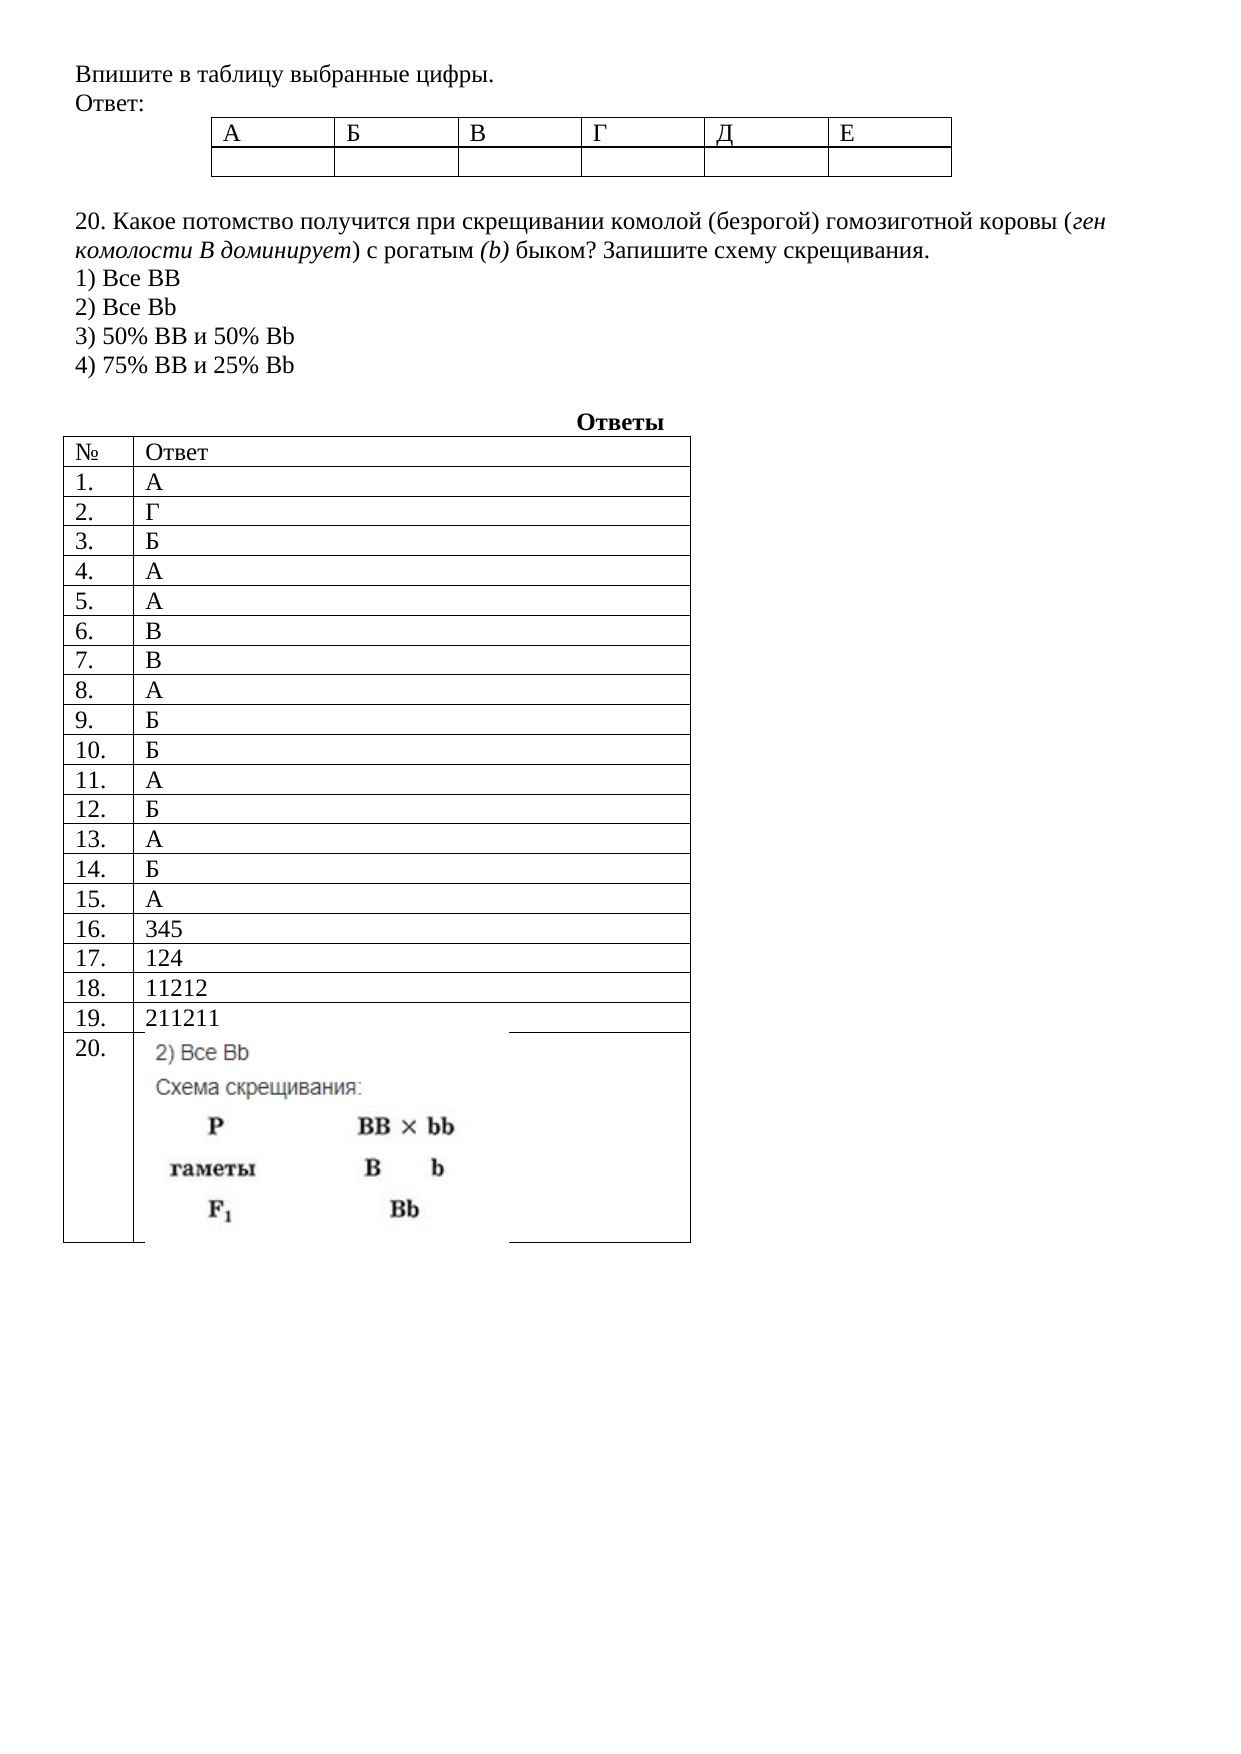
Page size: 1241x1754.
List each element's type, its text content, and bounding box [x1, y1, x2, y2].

table_cell [64, 973, 133, 1002]
table_cell [335, 148, 458, 176]
table_cell А [134, 765, 690, 793]
table_cell А [134, 884, 690, 913]
table_header А [212, 118, 334, 146]
table_cell [64, 616, 133, 644]
table_cell Б [134, 735, 690, 764]
text 3) 50% ВВ и 50% Вb [75, 321, 1165, 350]
table_cell [64, 944, 133, 972]
table_header Б [335, 118, 458, 146]
table_cell [134, 1033, 145, 1242]
table_cell [510, 1033, 690, 1242]
text 20. Какое потомство получится при скрещивании комолой (безрогой) гомозиготной коровы (ген комолости В доминирует) с рогатым (b) быком? Запишите схему скрещивания. [75, 206, 1165, 263]
table_cell [64, 586, 133, 615]
text 1) Все ВВ [75, 263, 1165, 292]
table_cell [64, 765, 133, 793]
table_cell Б [134, 526, 690, 555]
table_cell [459, 148, 581, 176]
table_cell [64, 854, 133, 883]
table_header Ответ [134, 437, 690, 466]
text Впишите в таблицу выбранные цифры. [75, 59, 1165, 88]
table_cell [64, 884, 133, 913]
table_cell [64, 526, 133, 555]
table_cell [64, 1033, 133, 1242]
text 2) Все Вb [75, 292, 1165, 321]
text Ответы [75, 407, 1165, 436]
table_cell [64, 914, 133, 942]
table_cell [64, 735, 133, 764]
table_cell Б [134, 795, 690, 823]
table_cell [582, 148, 704, 176]
picture [145, 1032, 510, 1243]
table_cell 211211 [134, 1003, 690, 1032]
table_cell В [134, 646, 690, 674]
table_header В [459, 118, 581, 146]
table_cell А [134, 675, 690, 704]
table_cell [705, 148, 828, 176]
table_cell [212, 148, 334, 176]
text 4) 75% ВВ и 25% Вb [75, 350, 1165, 378]
table_cell [64, 795, 133, 823]
table_header Е [829, 118, 951, 146]
table_cell [64, 675, 133, 704]
table_cell А [134, 586, 690, 615]
table_cell [64, 824, 133, 853]
table_cell [829, 148, 951, 176]
table_cell [64, 646, 133, 674]
table_cell 345 [134, 914, 690, 942]
table_cell В [134, 616, 690, 644]
table_cell [64, 497, 133, 525]
table_header № [64, 437, 133, 466]
table_header Г [582, 118, 704, 146]
table_cell [64, 1003, 133, 1032]
table_cell 11212 [134, 973, 690, 1002]
table_cell Б [134, 854, 690, 883]
table_cell Г [134, 497, 690, 525]
table_cell Б [134, 705, 690, 734]
table_cell [64, 705, 133, 734]
table_cell [64, 467, 133, 496]
table_cell А [134, 467, 690, 496]
table_header Д [705, 118, 828, 146]
table_cell А [134, 556, 690, 585]
text Ответ: [75, 88, 1165, 117]
table_cell [64, 556, 133, 585]
table_cell А [134, 824, 690, 853]
table_cell 124 [134, 944, 690, 972]
